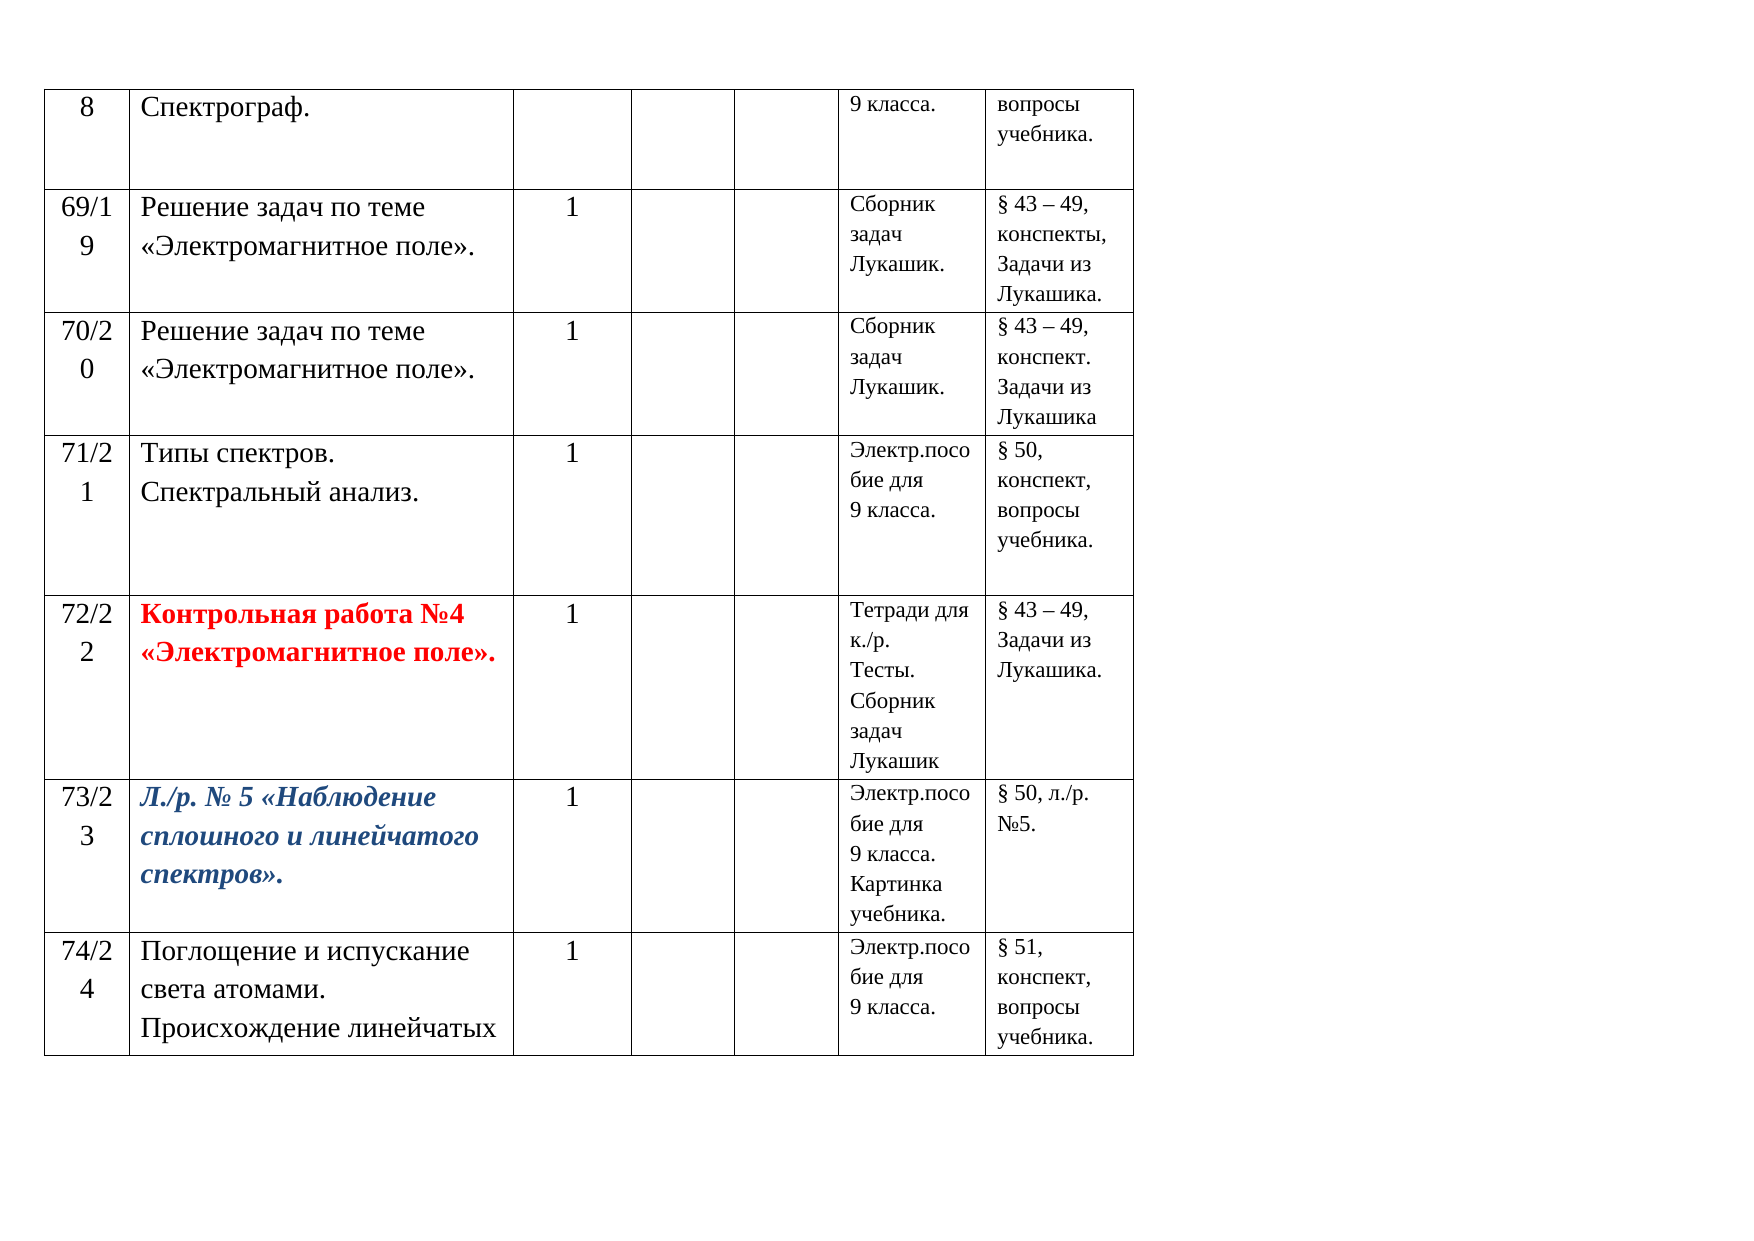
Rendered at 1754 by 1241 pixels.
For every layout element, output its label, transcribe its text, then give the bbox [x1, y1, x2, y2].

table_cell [130, 90, 513, 188]
table_cell [735, 190, 838, 312]
table_cell 74/24 [45, 933, 129, 1055]
table_cell 1 [514, 190, 631, 312]
table_cell 1 [514, 933, 631, 1055]
table_cell [632, 436, 734, 595]
table_cell [735, 596, 838, 778]
table_cell § 50, л./р. №5. [986, 780, 1133, 932]
table_cell Решение задач по теме «Электромагнитное поле». [130, 313, 513, 434]
table_cell [632, 313, 734, 434]
table_cell [632, 190, 734, 312]
table_cell [735, 933, 838, 1055]
table_cell § 43 – 49, Задачи из Лукашика. [986, 596, 1133, 778]
table_cell [735, 313, 838, 434]
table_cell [839, 933, 985, 1055]
table_cell [632, 90, 734, 188]
table_cell § 50, конспект, вопросы учебника. [986, 436, 1133, 595]
table_cell [632, 780, 734, 932]
table_cell 72/22 [45, 596, 129, 778]
table_cell 1 [514, 780, 631, 932]
table_cell 1 [514, 313, 631, 434]
table_cell Тетради для к./р. Тесты. Сборник задач Лукашик [839, 596, 985, 778]
table_cell 73/23 [45, 780, 129, 932]
table_cell § 43 – 49, конспект. Задачи из Лукашика [986, 313, 1133, 434]
table_cell Сборник задач Лукашик. [839, 190, 985, 312]
table_cell 69/19 [45, 190, 129, 312]
table_cell 68/18 [45, 90, 129, 188]
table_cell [839, 90, 985, 188]
table_cell Электр.пособие для 9 класса. Картинка учебника. [839, 780, 985, 932]
table_cell 1 [514, 90, 631, 188]
table_cell Сборник задач Лукашик. [839, 313, 985, 434]
table_cell Решение задач по теме «Электромагнитное поле». [130, 190, 513, 312]
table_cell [130, 933, 513, 1055]
table_cell [735, 436, 838, 595]
table_cell [735, 780, 838, 932]
table_cell [632, 933, 734, 1055]
table_cell [632, 596, 734, 778]
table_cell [986, 933, 1133, 1055]
table_cell Контрольная работа №4 «Электромагнитное поле». [130, 596, 513, 778]
table_cell Л./р. № 5 «Наблюдение сплошного и линейчатого спектров». [130, 780, 513, 932]
table_cell Электр.пособие для 9 класса. [839, 436, 985, 595]
table_cell 70/20 [45, 313, 129, 434]
table_cell 1 [514, 436, 631, 595]
table_cell Типы спектров. Спектральный анализ. [130, 436, 513, 595]
table_cell 71/21 [45, 436, 129, 595]
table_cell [986, 90, 1133, 188]
table_cell 1 [514, 596, 631, 778]
table_cell [735, 90, 838, 188]
table_cell § 43 – 49, конспекты, Задачи из Лукашика. [986, 190, 1133, 312]
